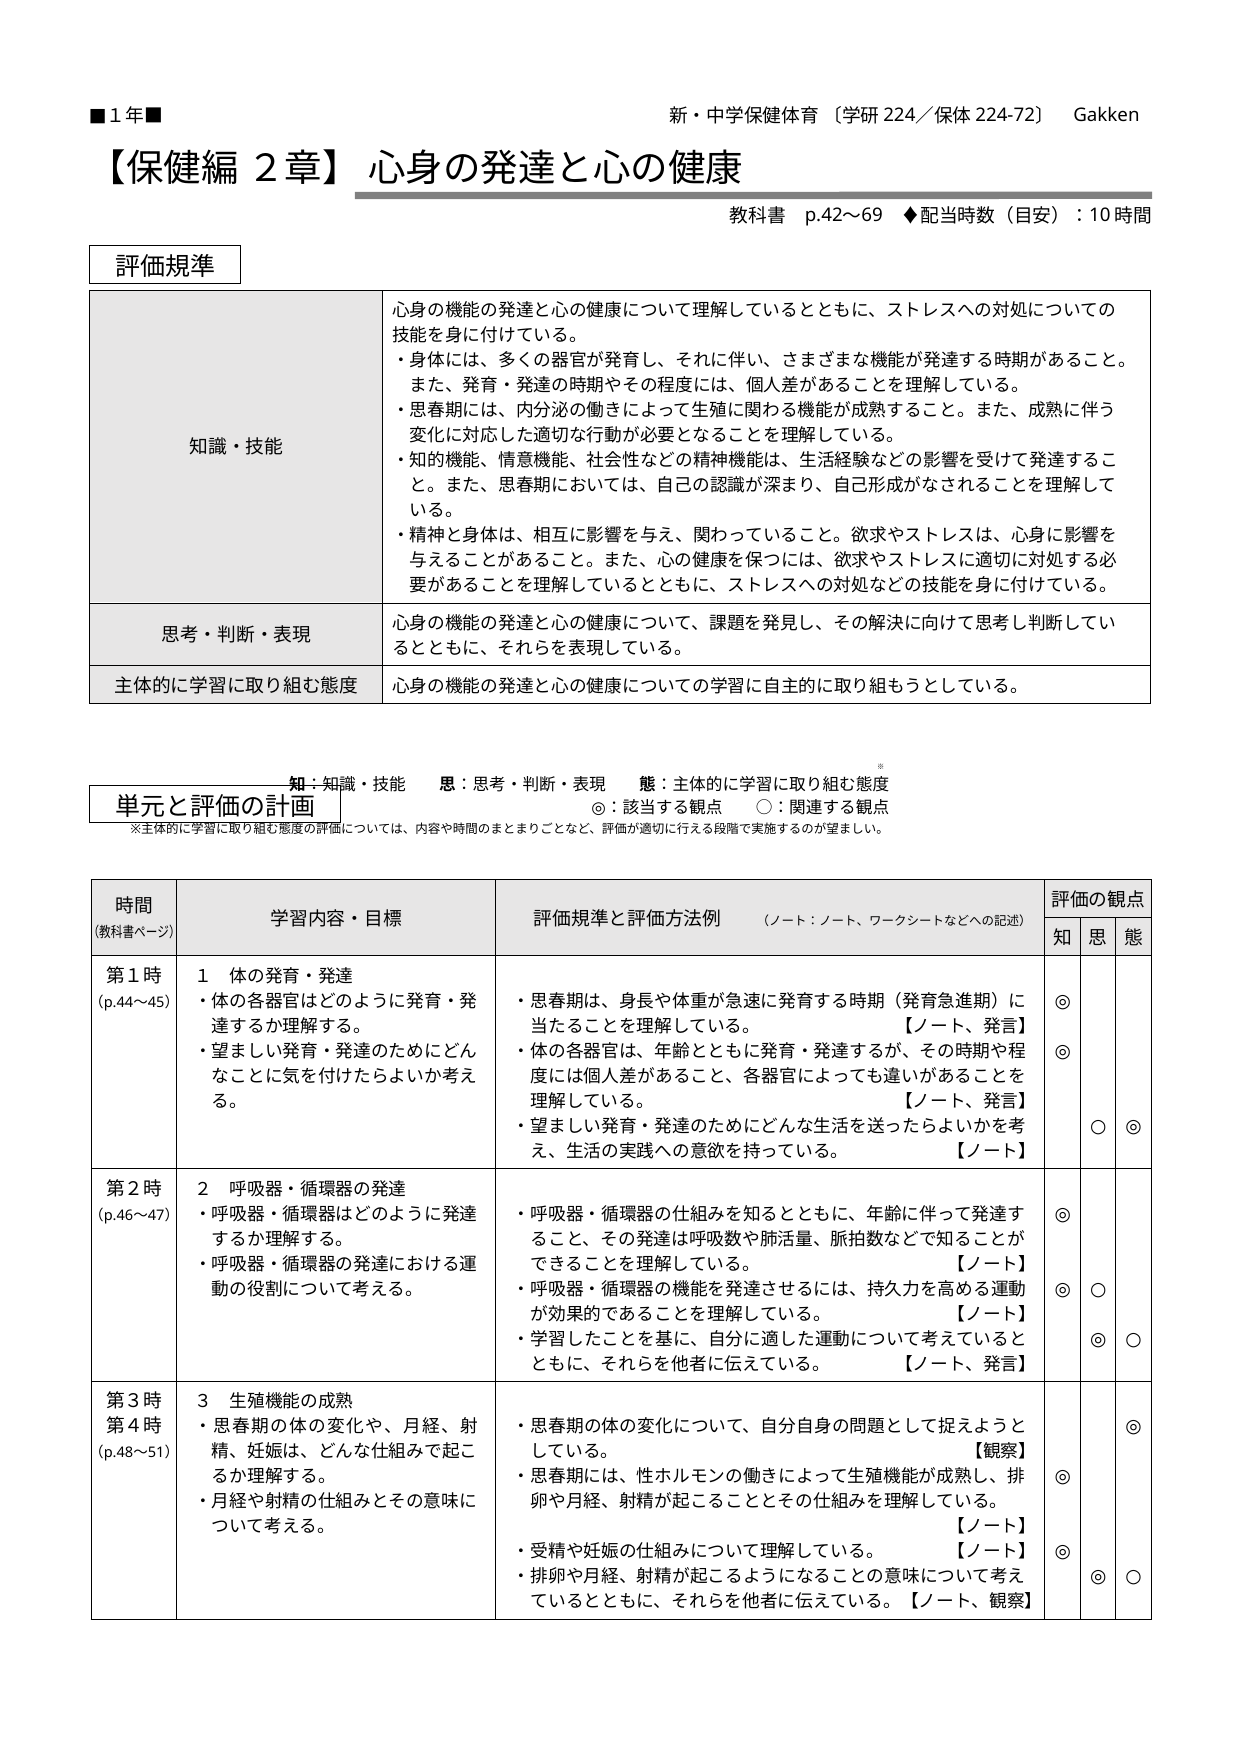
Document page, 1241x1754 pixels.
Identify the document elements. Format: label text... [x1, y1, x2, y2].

table_cell ○ ◎ [1081, 1169, 1115, 1381]
table_cell 思考・判断・表現 [90, 604, 382, 665]
table_header 評価の観点 [1045, 880, 1151, 917]
table_cell ◎ [1081, 1382, 1115, 1619]
text 教科書 p.42～69 ♦配当時数（目安）：10時間 [289, 189, 1152, 239]
table_cell 第１時 （p.44～45） [92, 956, 176, 1168]
table_cell ３ 生殖機能の成熟 ・思春期の体の変化や、月経、射精、妊娠は、どんな仕組みで起こるか理解する。 ・月経や射精の仕組みとその意味について考える。 [177, 1382, 495, 1619]
table_header 知識・技能 [90, 291, 382, 602]
table_cell １ 体の発育・発達 ・体の各器官はどのように発育・発達するか理解する。 ・望ましい発育・発達のためにどんなことに気を付けたらよいか考える。 [177, 956, 495, 1168]
table_cell ◎ ◎ [1045, 1169, 1080, 1381]
table_cell ２ 呼吸器・循環器の発達 ・呼吸器・循環器はどのように発達するか理解する。 ・呼吸器・循環器の発達における運動の役割について考える。 [177, 1169, 495, 1381]
table_cell 思 [1081, 918, 1115, 955]
table_cell ・思春期は、身長や体重が急速に発育する時期（発育急進期）に当たることを理解している。 【ノート、発言】 ・体の各器官は、年齢とともに発育・発達するが、その時期や程度には個人差があること、各器官によっても違いがあることを理解している。 【ノート、発言】 ・望ましい発育・発達のためにどんな生活を送ったらよいかを考え、生活の実践への意欲を持っている。 【ノート】 [496, 956, 1044, 1168]
table_header 学習内容・目標 [177, 880, 495, 955]
table_header 心身の機能の発達と心の健康について理解しているとともに、ストレスへの対処についての技能を身に付けている。 ・身体には、多くの器官が発育し、それに伴い、さまざまな機能が発達する時期があること。 また、発育・発達の時期やその程度には、個人差があることを理解している。 ・思春期には、内分泌の働きによって生殖に関わる機能が成熟すること。また、成熟に伴う変化に対応した適切な行動が必要となることを理解している。 ・知的機能、情意機能、社会性などの精神機能は、生活経験などの影響を受けて発達すること。また、思春期においては、自己の認識が深まり、自己形成がなされることを理解している。 ・精神と身体は、相互に影響を与え、関わっていること。欲求やストレスは、心身に影響を与えることがあること。また、心の健康を保つには、欲求やストレスに適切に対処する必要があることを理解しているとともに、ストレスへの対処などの技能を身に付けている。 [383, 291, 1150, 602]
table_cell ○ [1116, 1169, 1151, 1381]
table_cell 態 [1116, 918, 1151, 955]
table_cell ・呼吸器・循環器の仕組みを知るとともに、年齢に伴って発達すること、その発達は呼吸数や肺活量、脈拍数などで知ることができることを理解している。 【ノート】 ・呼吸器・循環器の機能を発達させるには、持久力を高める運動が効果的であることを理解している。 【ノート】 ・学習したことを基に、自分に適した運動について考えているとともに、それらを他者に伝えている。 【ノート、発言】 [496, 1169, 1044, 1381]
text 単元と評価の計画 [89, 779, 1152, 879]
text 評価規準 [89, 239, 1152, 289]
table_cell 心身の機能の発達と心の健康について、課題を発見し、その解決に向けて思考し判断しているとともに、それらを表現している。 [383, 604, 1150, 665]
text ■１年■ 新・中学保健体育 〔学研224／保体224-72〕 Gakken [89, 89, 1152, 139]
table_header 評価規準と評価方法例 （ノート：ノート、ワークシートなどへの記述） [496, 880, 1044, 955]
table_cell ◎ ○ [1116, 1382, 1151, 1619]
text 【保健編 ２章】 心身の発達と心の健康 [89, 139, 1152, 189]
table_cell ◎ ◎ [1045, 1382, 1080, 1619]
table_cell 第２時 （p.46～47） [92, 1169, 176, 1381]
table_cell 心身の機能の発達と心の健康についての学習に自主的に取り組もうとしている。 [383, 666, 1150, 703]
table_cell ○ [1081, 956, 1115, 1168]
table_cell ・思春期の体の変化について、自分自身の問題として捉えようとしている。 【観察】 ・思春期には、性ホルモンの働きによって生殖機能が成熟し、排卵や月経、射精が起こることとその仕組みを理解している。 【ノート】 ・受精や妊娠の仕組みについて理解している。 【ノート】 ・排卵や月経、射精が起こるようになることの意味について考えているとともに、それらを他者に伝えている。 【ノート、観察】 [496, 1382, 1044, 1619]
table_cell ◎ [1116, 956, 1151, 1168]
table_cell 主体的に学習に取り組む態度 [90, 666, 382, 703]
table_cell 知 [1045, 918, 1080, 955]
table_cell ◎ ◎ [1045, 956, 1080, 1168]
table_header 時間 （教科書ページ） [92, 880, 176, 955]
table_cell 第３時 第４時 （p.48～51） [92, 1382, 176, 1619]
